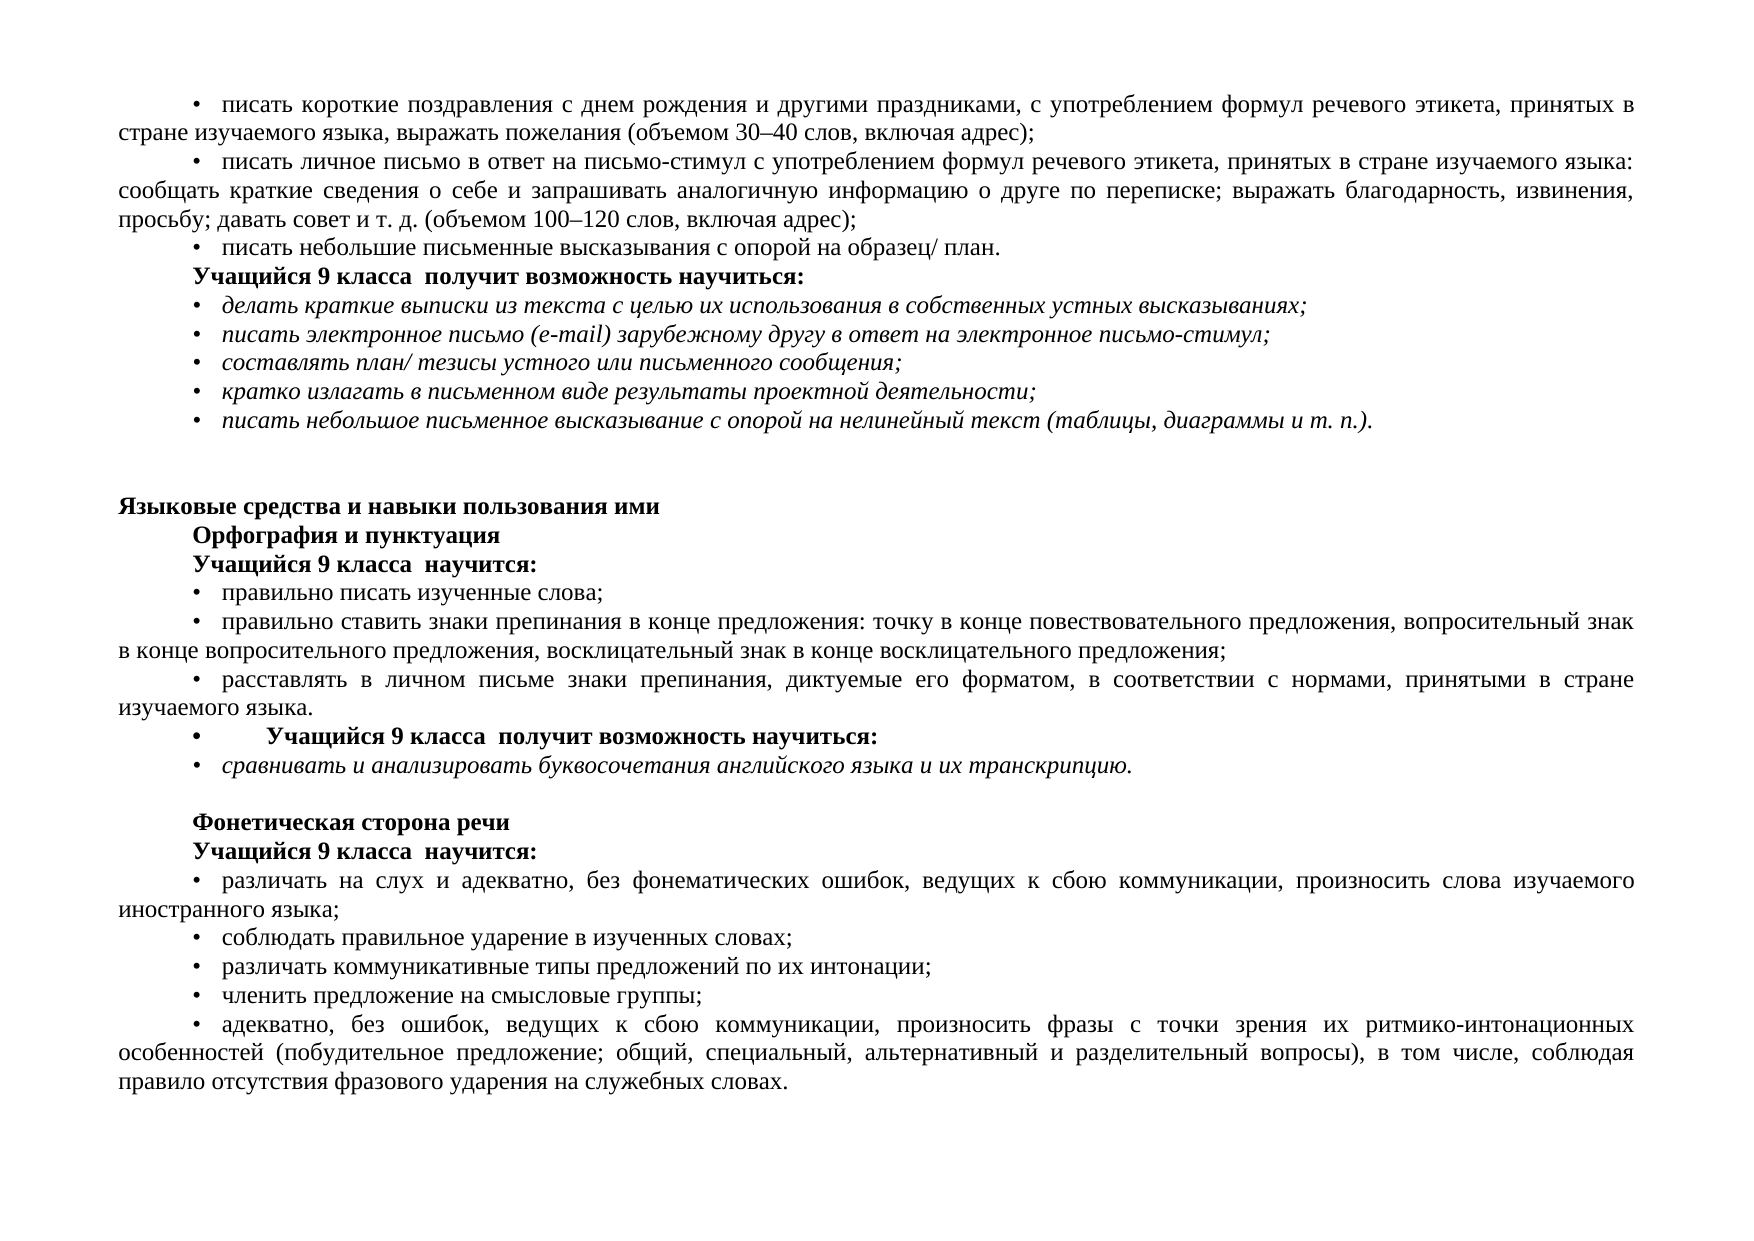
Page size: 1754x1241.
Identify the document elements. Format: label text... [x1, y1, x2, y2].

text Учащийся 9 класса научится: [192, 836, 1636, 865]
list правильно ставить знаки препинания в конце предложения: точку в конце повествовательного предложения, вопросительный знак в конце вопросительного предложения, восклицательный знак в конце восклицательного предложения; [118, 606, 1636, 664]
text Учащийся 9 класса научится: [118, 549, 1636, 577]
list различать коммуникативные типы предложений по их интонации; [118, 951, 1636, 980]
list соблюдать правильное ударение в изученных словах; [118, 922, 1636, 951]
list писать электронное письмо (e-mail) зарубежному другу в ответ на электронное письмо-стимул; [118, 319, 1636, 347]
list кратко излагать в письменном виде результаты проектной деятельности; [118, 376, 1636, 405]
list делать краткие выписки из текста с целью их использования в собственных устных высказываниях; [118, 290, 1636, 319]
list писать личное письмо в ответ на письмо-стимул с употреблением формул речевого этикета, принятых в стране изучаемого языка: сообщать краткие сведения о себе и запрашивать аналогичную информацию о друге по переписке; выражать благодарность, извинения, просьбу; давать совет и т. д. (объемом 100–120 слов, включая адрес); [118, 146, 1636, 232]
text Орфография и пунктуация [118, 520, 1636, 549]
list писать короткие поздравления с днем рождения и другими праздниками, с употреблением формул речевого этикета, принятых в стране изучаемого языка, выражать пожелания (объемом 30–40 слов, включая адрес); [118, 89, 1636, 146]
text Языковые средства и навыки пользования ими [118, 491, 1636, 520]
list различать на слух и адекватно, без фонематических ошибок, ведущих к сбою коммуникации, произносить слова изучаемого иностранного языка; [118, 865, 1636, 922]
list Учащийся 9 класса получит возможность научиться: [118, 721, 1636, 750]
list сравнивать и анализировать буквосочетания английского языка и их транскрипцию. [118, 750, 1636, 779]
list писать небольшое письменное высказывание с опорой на нелинейный текст (таблицы, диаграммы и т. п.). [118, 405, 1636, 434]
list расставлять в личном письме знаки препинания, диктуемые его форматом, в соответствии с нормами, принятыми в стране изучаемого языка. [118, 664, 1636, 721]
text Фонетическая сторона речи [192, 807, 1636, 836]
list составлять план/ тезисы устного или письменного сообщения; [118, 347, 1636, 376]
list писать небольшие письменные высказывания с опорой на образец/ план. [118, 232, 1636, 261]
list членить предложение на смысловые группы; [118, 980, 1636, 1009]
list адекватно, без ошибок, ведущих к сбою коммуникации, произносить фразы с точки зрения их ритмико-интонационных особенностей (побудительное предложение; общий, специальный, альтернативный и разделительный вопросы), в том числе, соблюдая правило отсутствия фразового ударения на служебных словах. [118, 1009, 1636, 1095]
text Учащийся 9 класса получит возможность научиться: [192, 261, 1636, 290]
list правильно писать изученные слова; [118, 577, 1636, 606]
